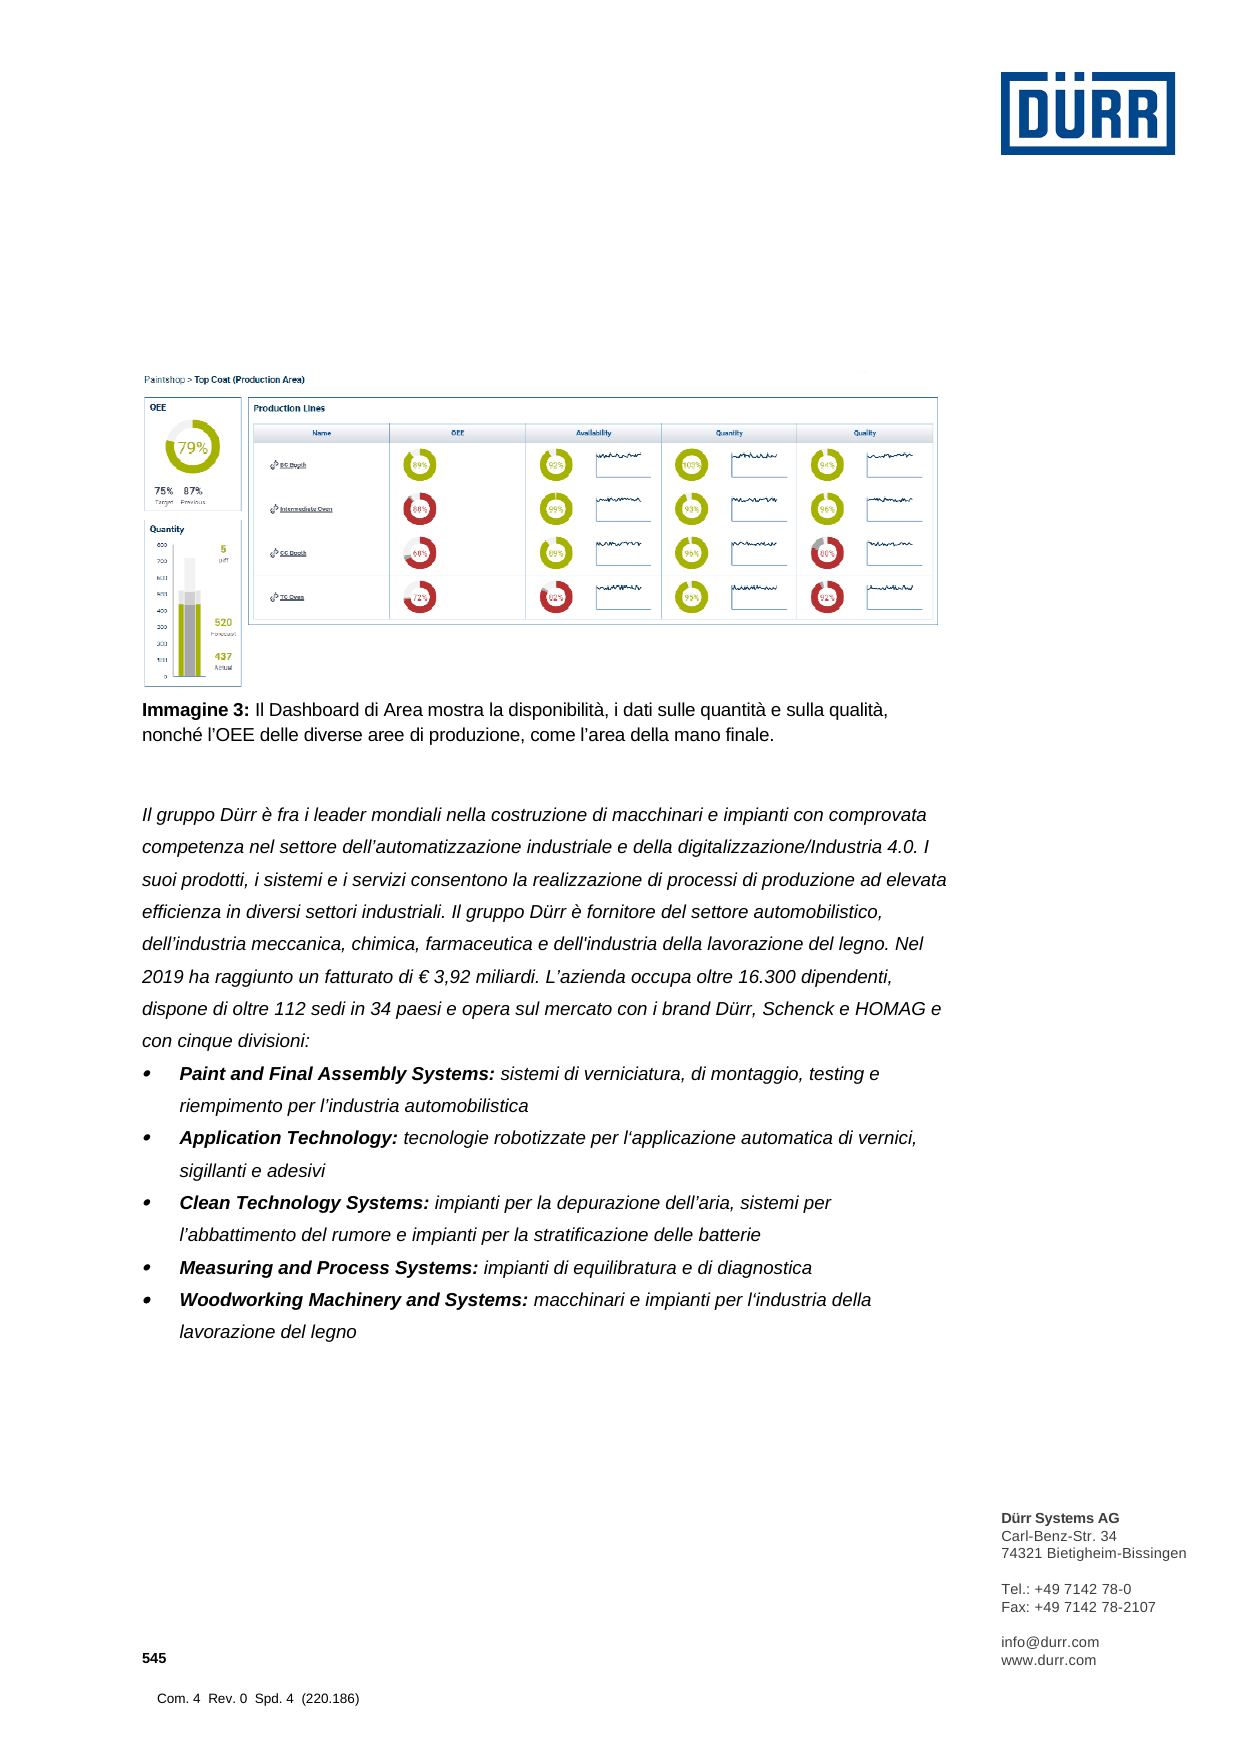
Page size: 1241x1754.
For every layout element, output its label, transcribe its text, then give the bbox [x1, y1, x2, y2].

list Measuring and Process Systems: impianti di equilibratura e di diagnostica [142, 1256, 951, 1278]
picture [141, 366, 951, 696]
text Il gruppo Dürr è fra i leader mondiali nella costruzione di macchinari e impianti con comprovata competenza nel settore dell’automatizzazione industriale e della digitalizzazione/Industria 4.0. I suoi prodotti, i sistemi e i servizi consentono la realizzazione di processi di produzione ad elevata efficienza in diversi settori industriali. Il gruppo Dürr è fornitore del settore automobilistico, dell’industria meccanica, chimica, farmaceutica e dell'industria della lavorazione del legno. Nel 2019 ha raggiunto un fatturato di € 3,92 miliardi. L’azienda occupa oltre 16.300 dipendenti, dispone di oltre 112 sedi in 34 paesi e opera sul mercato con i brand Dürr, Schenck e HOMAG e con cinque divisioni: [142, 804, 951, 1052]
list Woodworking Machinery and Systems: macchinari e impianti per l‘industria della lavorazione del legno [142, 1289, 951, 1343]
list Paint and Final Assembly Systems: sistemi di verniciatura, di montaggio, testing e riempimento per l’industria automobilistica [142, 1062, 951, 1116]
text Immagine 3: Il Dashboard di Area mostra la disponibilità, i dati sulle quantità e sulla qualità, nonché l’OEE delle diverse aree di produzione, come l’area della mano finale. [142, 696, 951, 746]
list Application Technology: tecnologie robotizzate per l‘applicazione automatica di vernici, sigillanti e adesivi [142, 1127, 951, 1181]
list Clean Technology Systems: impianti per la depurazione dell’aria, sistemi per l’abbattimento del rumore e impianti per la stratificazione delle batterie [142, 1192, 951, 1246]
picture [1001, 72, 1175, 155]
